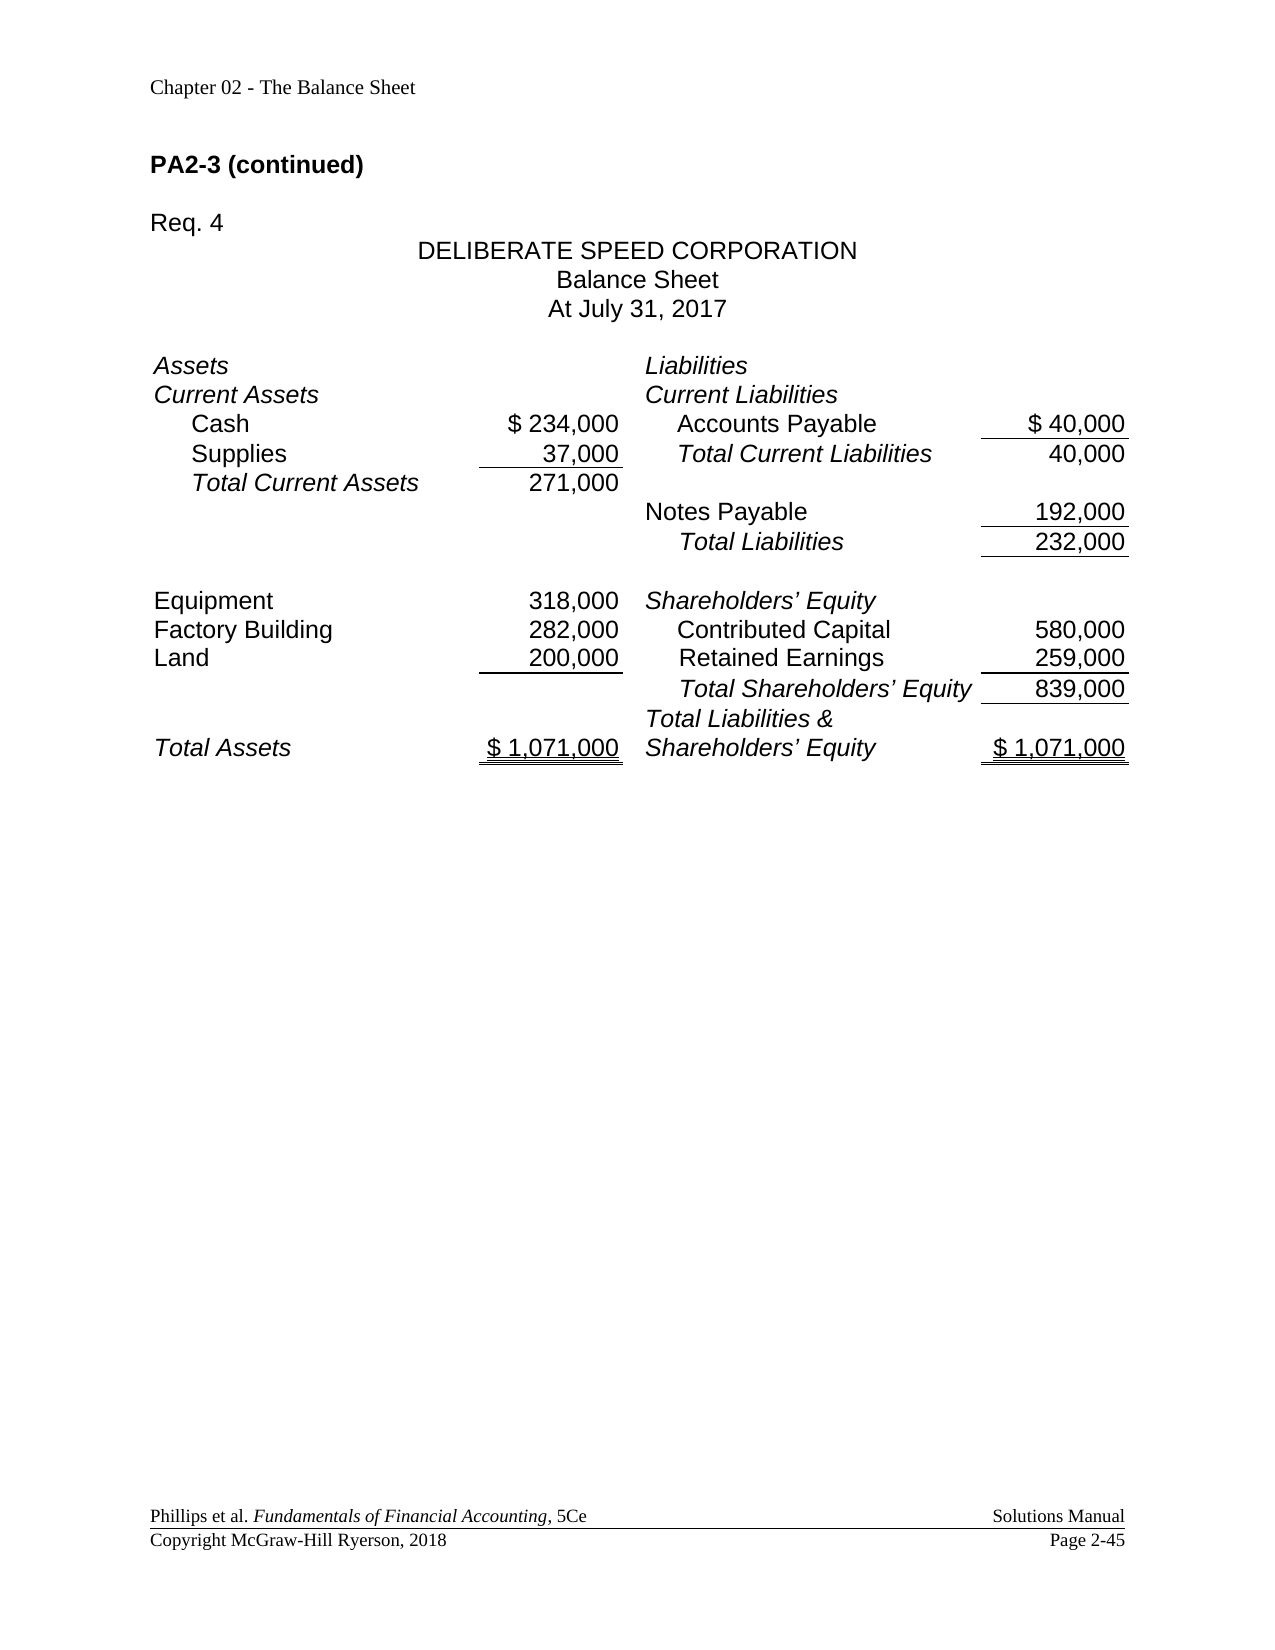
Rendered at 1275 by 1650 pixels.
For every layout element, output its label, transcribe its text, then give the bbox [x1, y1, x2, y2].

text PA2-3 (continued) [150, 150, 1125, 179]
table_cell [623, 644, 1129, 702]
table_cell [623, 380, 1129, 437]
text At July 31, 2017 [150, 294, 1125, 322]
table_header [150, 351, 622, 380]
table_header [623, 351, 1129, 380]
subtitle Balance Sheet [150, 265, 1125, 294]
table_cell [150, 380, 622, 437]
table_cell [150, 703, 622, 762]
text Req. 4 [150, 207, 1125, 236]
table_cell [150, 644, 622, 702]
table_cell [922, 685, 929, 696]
text Deliberate Speed Corporation [150, 236, 1125, 265]
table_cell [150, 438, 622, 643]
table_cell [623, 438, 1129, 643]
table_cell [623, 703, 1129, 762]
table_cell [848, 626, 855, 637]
